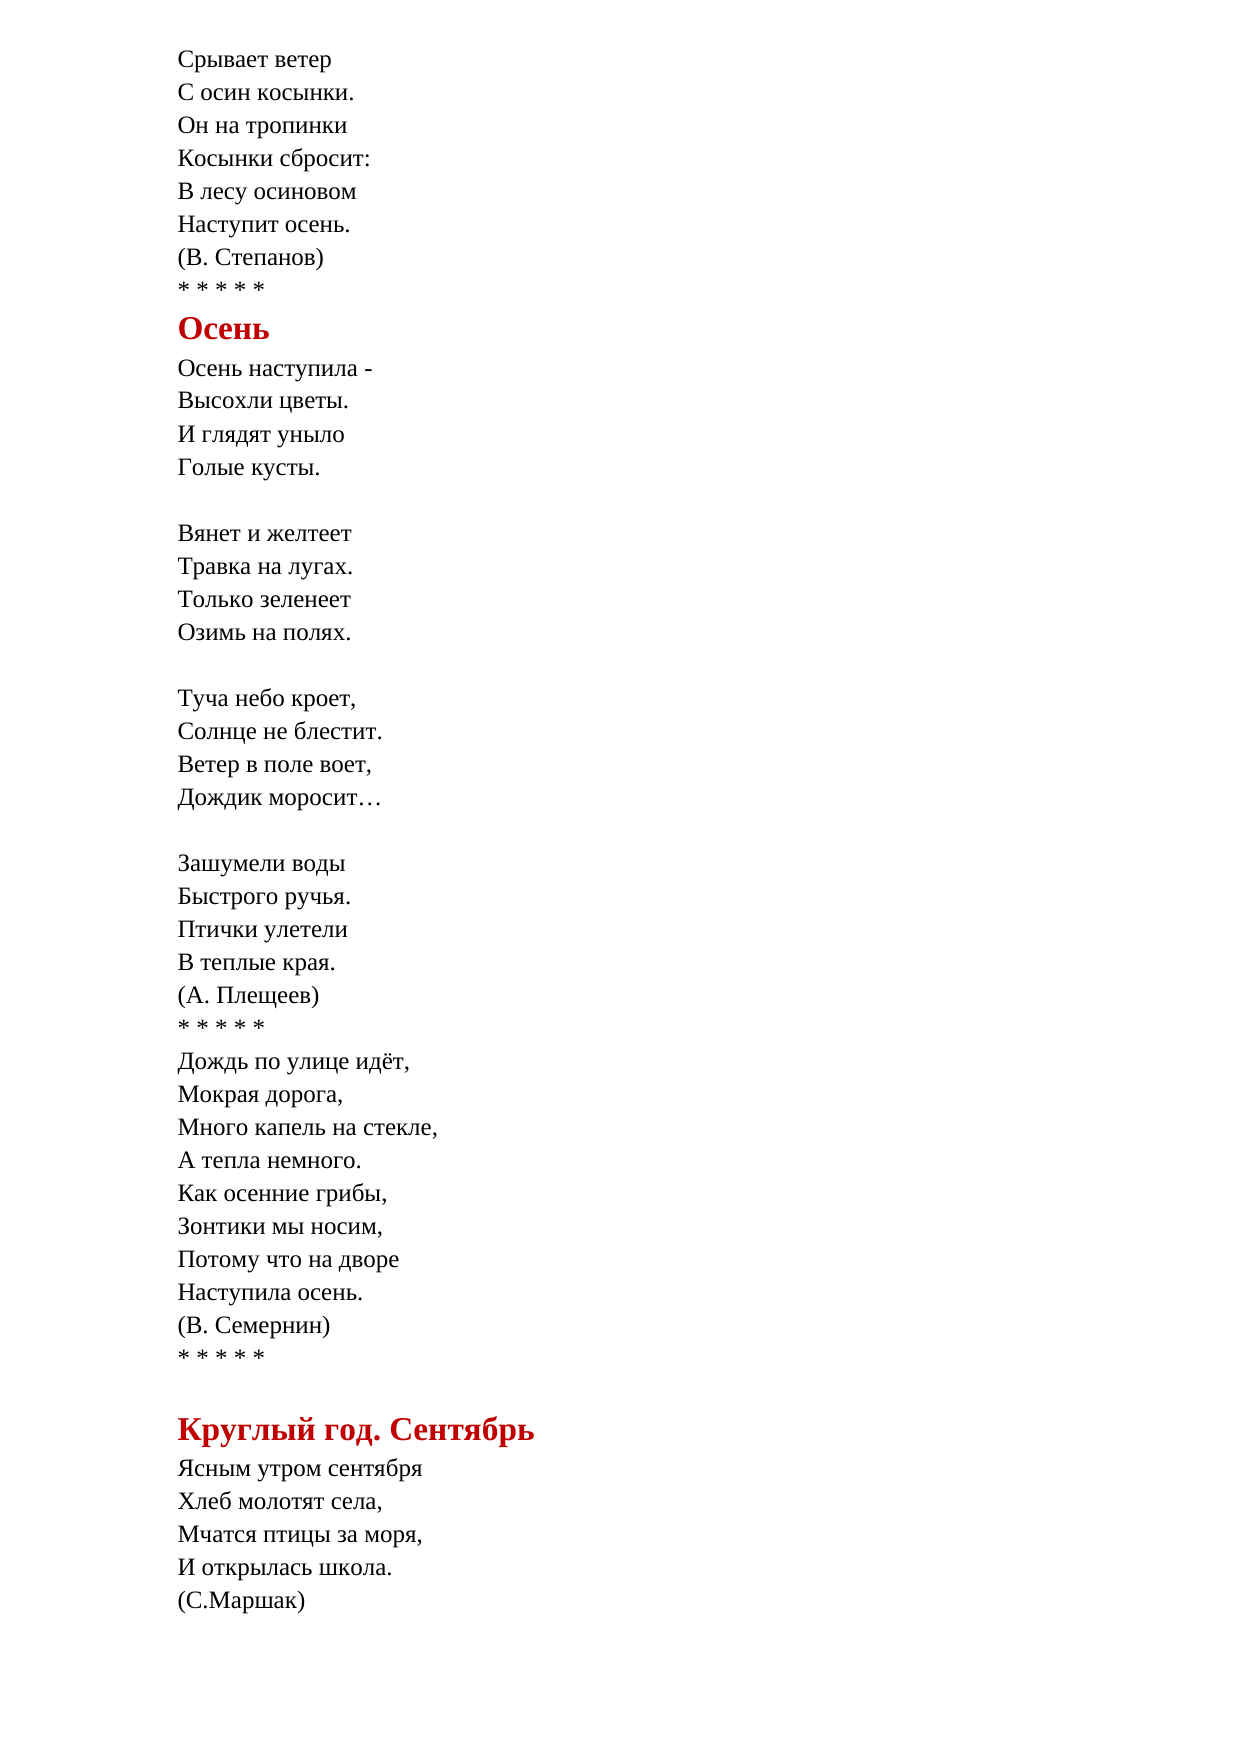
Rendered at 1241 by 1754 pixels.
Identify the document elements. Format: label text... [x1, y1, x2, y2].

text В лесу осиновом [177, 176, 1152, 205]
text Травка на лугах. [177, 551, 1152, 579]
text Только зеленеет [177, 584, 1152, 612]
text Высохли цветы. [177, 386, 1152, 414]
text Потому что на дворе [177, 1244, 1152, 1273]
text Ветер в поле воет, [177, 749, 1152, 778]
text А тепла немного. [177, 1145, 1152, 1174]
text * * * * * [177, 1013, 1152, 1042]
text Много капель на стекле, [177, 1112, 1152, 1141]
text Быстрого ручья. [177, 881, 1152, 910]
text Срывает ветер [177, 44, 1152, 73]
text И глядят уныло [177, 419, 1152, 447]
text Круглый год. Сентябрь [177, 1409, 1152, 1448]
text И открылась школа. [177, 1552, 1152, 1581]
text Осень [177, 308, 1152, 347]
text * * * * * [177, 276, 1152, 304]
text Мокрая дорога, [177, 1079, 1152, 1108]
text (А. Плещеев) [177, 980, 1152, 1009]
text Озимь на полях. [177, 617, 1152, 646]
text (В. Степанов) [177, 242, 1152, 271]
text Зонтики мы носим, [177, 1211, 1152, 1240]
text Туча небо кроет, [177, 683, 1152, 712]
text Осень наступила - [177, 353, 1152, 381]
text В теплые края. [177, 947, 1152, 976]
text * * * * * [177, 1343, 1152, 1372]
text Солнце не блестит. [177, 716, 1152, 744]
text Ясным утром сентября [177, 1453, 1152, 1482]
text С осин косынки. [177, 77, 1152, 106]
text Мчатся птицы за моря, [177, 1519, 1152, 1548]
text Как осенние грибы, [177, 1178, 1152, 1207]
text Зашумели воды [177, 848, 1152, 877]
text Хлеб молотят села, [177, 1486, 1152, 1515]
text Дождь по улице идёт, [177, 1046, 1152, 1075]
text Наступила осень. [177, 1277, 1152, 1306]
text Дождик моросит… [177, 782, 1152, 811]
text Голые кусты. [177, 452, 1152, 480]
text Птички улетели [177, 914, 1152, 943]
text Косынки сбросит: [177, 143, 1152, 172]
text Наступит осень. [177, 209, 1152, 238]
text (В. Семернин) [177, 1310, 1152, 1339]
text Он на тропинки [177, 110, 1152, 139]
text Вянет и желтеет [177, 518, 1152, 546]
text (С.Маршак) [177, 1585, 1152, 1614]
